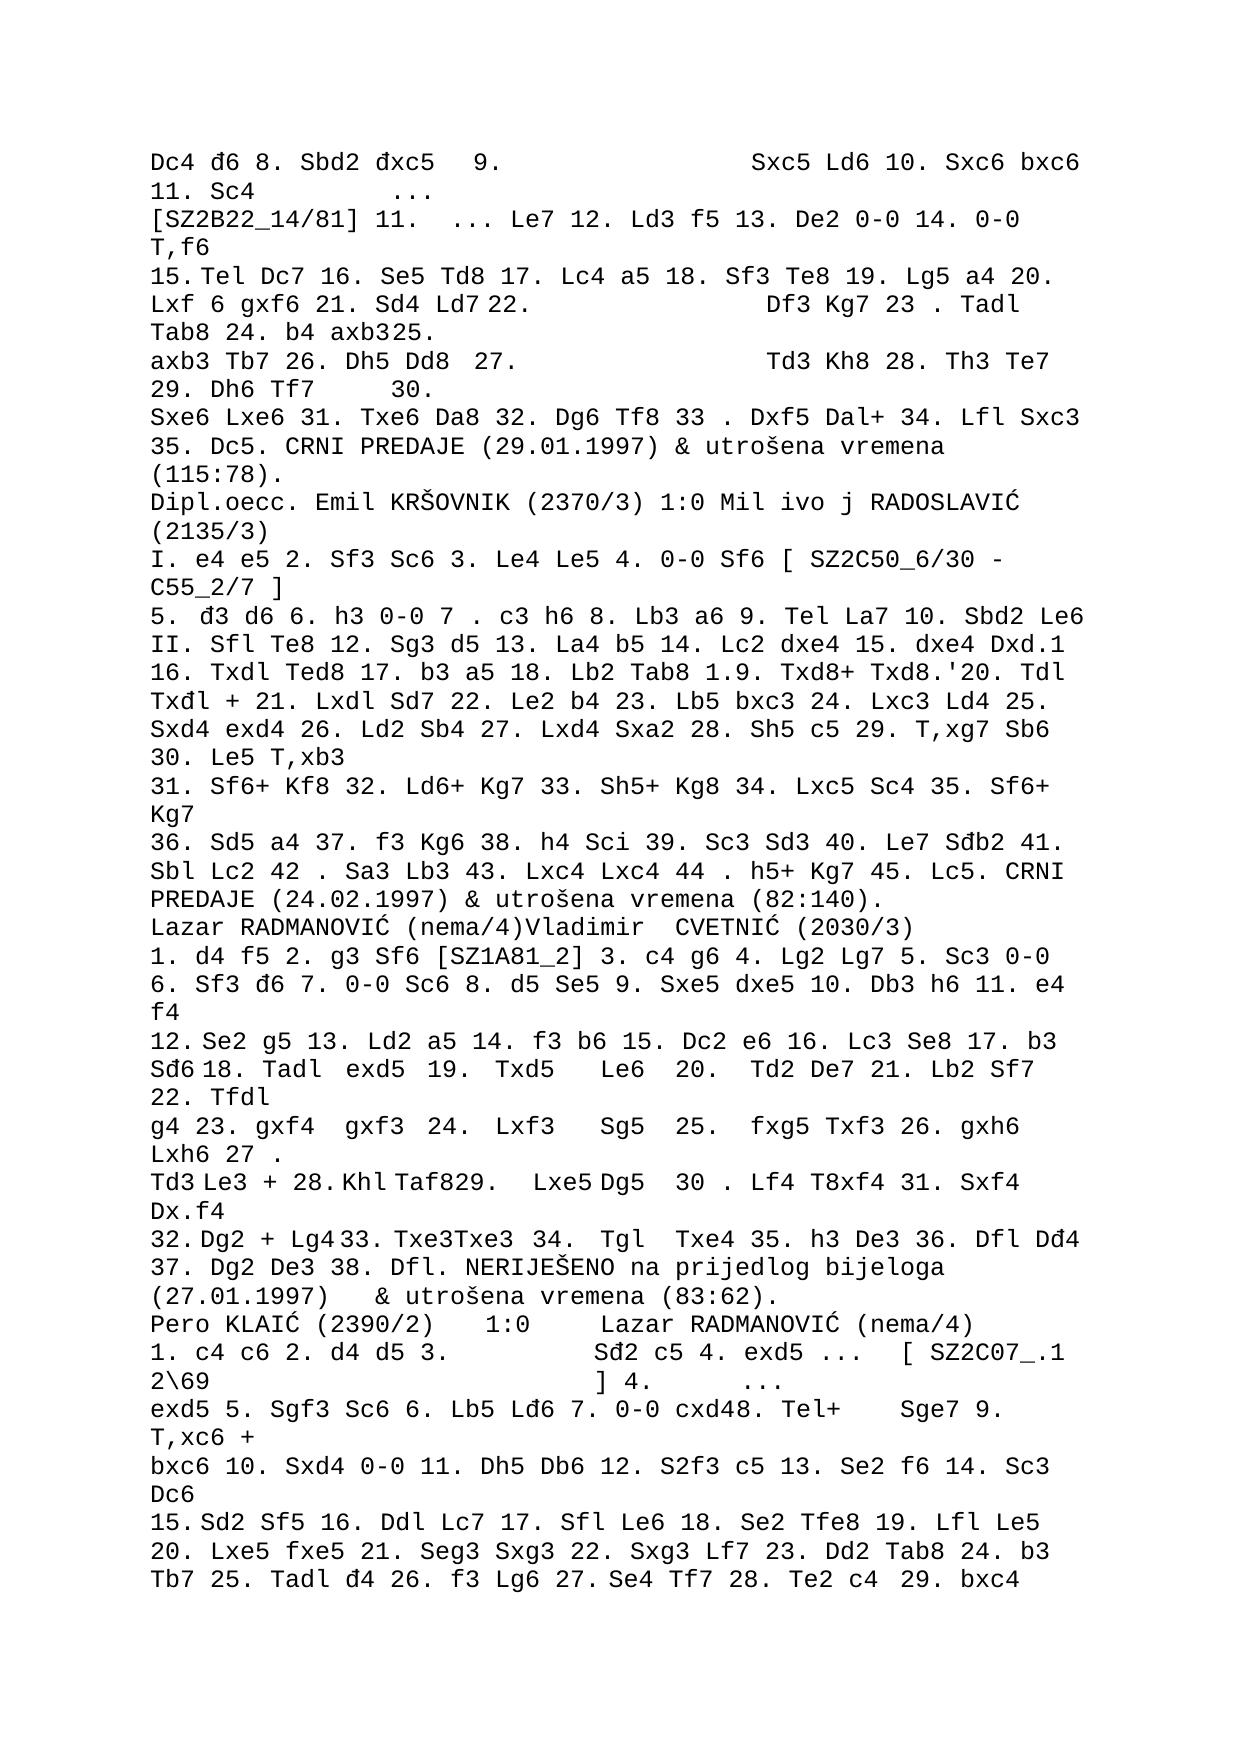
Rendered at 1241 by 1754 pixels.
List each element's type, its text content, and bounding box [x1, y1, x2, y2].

text I. e4 e5 2. Sf3 Sc6 3. Le4 Le5 4. 0-0 Sf6 [ SZ2C50_6/30 - C55_2/7 ] [150, 547, 1090, 603]
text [150, 1510, 1090, 1595]
text 35. Dc5. CRNI PREDAJE (29.01.1997) & utrošena vremena (115:78). [150, 433, 1090, 490]
text (27.01.1997) & utrošena vremena (83:62). [150, 1283, 1090, 1312]
text axb3 Tb7 26. Dh5 Dd8 27. Td3 Kh8 28. Th3 Te7 29. Dh6 Tf7 30. [150, 348, 1090, 405]
text 12. Se2 g5 13. Ld2 a5 14. f3 b6 15. Dc2 e6 16. Lc3 Se8 17. b3 Sđ6 18. Tadl exd5 19. Txd5 Le6 20. Td2 De7 21. Lb2 Sf7 22. Tfdl [150, 1028, 1090, 1113]
text Dipl.oecc. Emil KRŠOVNIK (2370/3) 1:0 Mil ivo j RADOSLAVIĆ (2135/3) [150, 490, 1090, 547]
text 1. c4 c6 2. d4 d5 3. Sđ2 c5 4. exd5 ... [ SZ2C07_.1 2\69 ] 4. ... [150, 1340, 1090, 1397]
text 1. d4 f5 2. g3 Sf6 [SZ1A81_2] 3. c4 g6 4. Lg2 Lg7 5. Sc3 0-0 6. Sf3 đ6 7. 0-0 Sc6 8. d5 Se5 9. Sxe5 dxe5 10. Db3 h6 11. e4 f4 [150, 943, 1090, 1028]
text exd5 5. Sgf3 Sc6 6. Lb5 Lđ6 7. 0-0 cxd4 8. Tel+ Sge7 9. T,xc6 + [150, 1397, 1090, 1453]
text 37. Dg2 De3 38. Dfl. NERIJEŠENO na prijedlog bijeloga [150, 1255, 1090, 1283]
text g4 23. gxf4 gxf3 24. Lxf3 Sg5 25. fxg5 Txf3 26. gxh6 Lxh6 27 . [150, 1113, 1090, 1170]
text 5. đ3 d6 6. h3 0-0 7 . c3 h6 8. Lb3 a6 9. Tel La7 10. Sbd2 Le6 [150, 603, 1090, 632]
text 36. Sd5 a4 37. f3 Kg6 38. h4 Sci 39. Sc3 Sd3 40. Le7 Sđb2 41. Sbl Lc2 42 . Sa3 Lb3 43. Lxc4 Lxc4 44 . h5+ Kg7 45. Lc5. CRNI [150, 830, 1090, 887]
text 15. Tel Dc7 16. Se5 Td8 17. Lc4 a5 18. Sf3 Te8 19. Lg5 a4 20. Lxf 6 gxf6 21. Sd4 Ld7 22. Df3 Kg7 23 . Tadl Tab8 24. b4 axb3 25. [150, 263, 1090, 348]
text 31. Sf6+ Kf8 32. Ld6+ Kg7 33. Sh5+ Kg8 34. Lxc5 Sc4 35. Sf6+ Kg7 [150, 773, 1090, 830]
text 32. Dg2 + Lg4 33. Txe3 Txe3 34. Tgl Txe4 35. h3 De3 36. Dfl Dđ4 [150, 1227, 1090, 1255]
text PREDAJE (24.02.1997) & utrošena vremena (82:140). [150, 887, 1090, 915]
text Dc4 đ6 8. Sbd2 đxc5 9. Sxc5 Ld6 10. Sxc6 bxc6 11. Sc4 ... [150, 150, 1090, 207]
text Lazar RADMANOVIĆ (nema/4) Vladimir CVETNIĆ (2030/3) [150, 915, 1090, 943]
text II. Sfl Te8 12. Sg3 d5 13. La4 b5 14. Lc2 dxe4 15. dxe4 Dxd.1 16. Txdl Ted8 17. b3 a5 18. Lb2 Tab8 1.9. Txd8+ Txd8.'20. Tdl Txđl + 21. Lxdl Sd7 22. Le2 b4 23. Lb5 bxc3 24. Lxc3 Ld4 25. Sxd4 exd4 26. Ld2 Sb4 27. Lxd4 Sxa2 28. Sh5 c5 29. T,xg7 Sb6 30. Le5 T,xb3 [150, 632, 1090, 773]
text Pero KLAIĆ (2390/2) 1:0 Lazar RADMANOVIĆ (nema/4) [150, 1312, 1090, 1340]
text Sxe6 Lxe6 31. Txe6 Da8 32. Dg6 Tf8 33 . Dxf5 Dal+ 34. Lfl Sxc3 [150, 405, 1090, 433]
text Td3 Le3 + 28. Khl Taf8 29. Lxe5 Dg5 30 . Lf4 T8xf4 31. Sxf4 Dx.f4 [150, 1170, 1090, 1227]
text [SZ2B22_14/81] 11. ... Le7 12. Ld3 f5 13. De2 0-0 14. 0-0 T,f6 [150, 207, 1090, 263]
text bxc6 10. Sxd4 0-0 11. Dh5 Db6 12. S2f3 c5 13. Se2 f6 14. Sc3 Dc6 [150, 1453, 1090, 1510]
